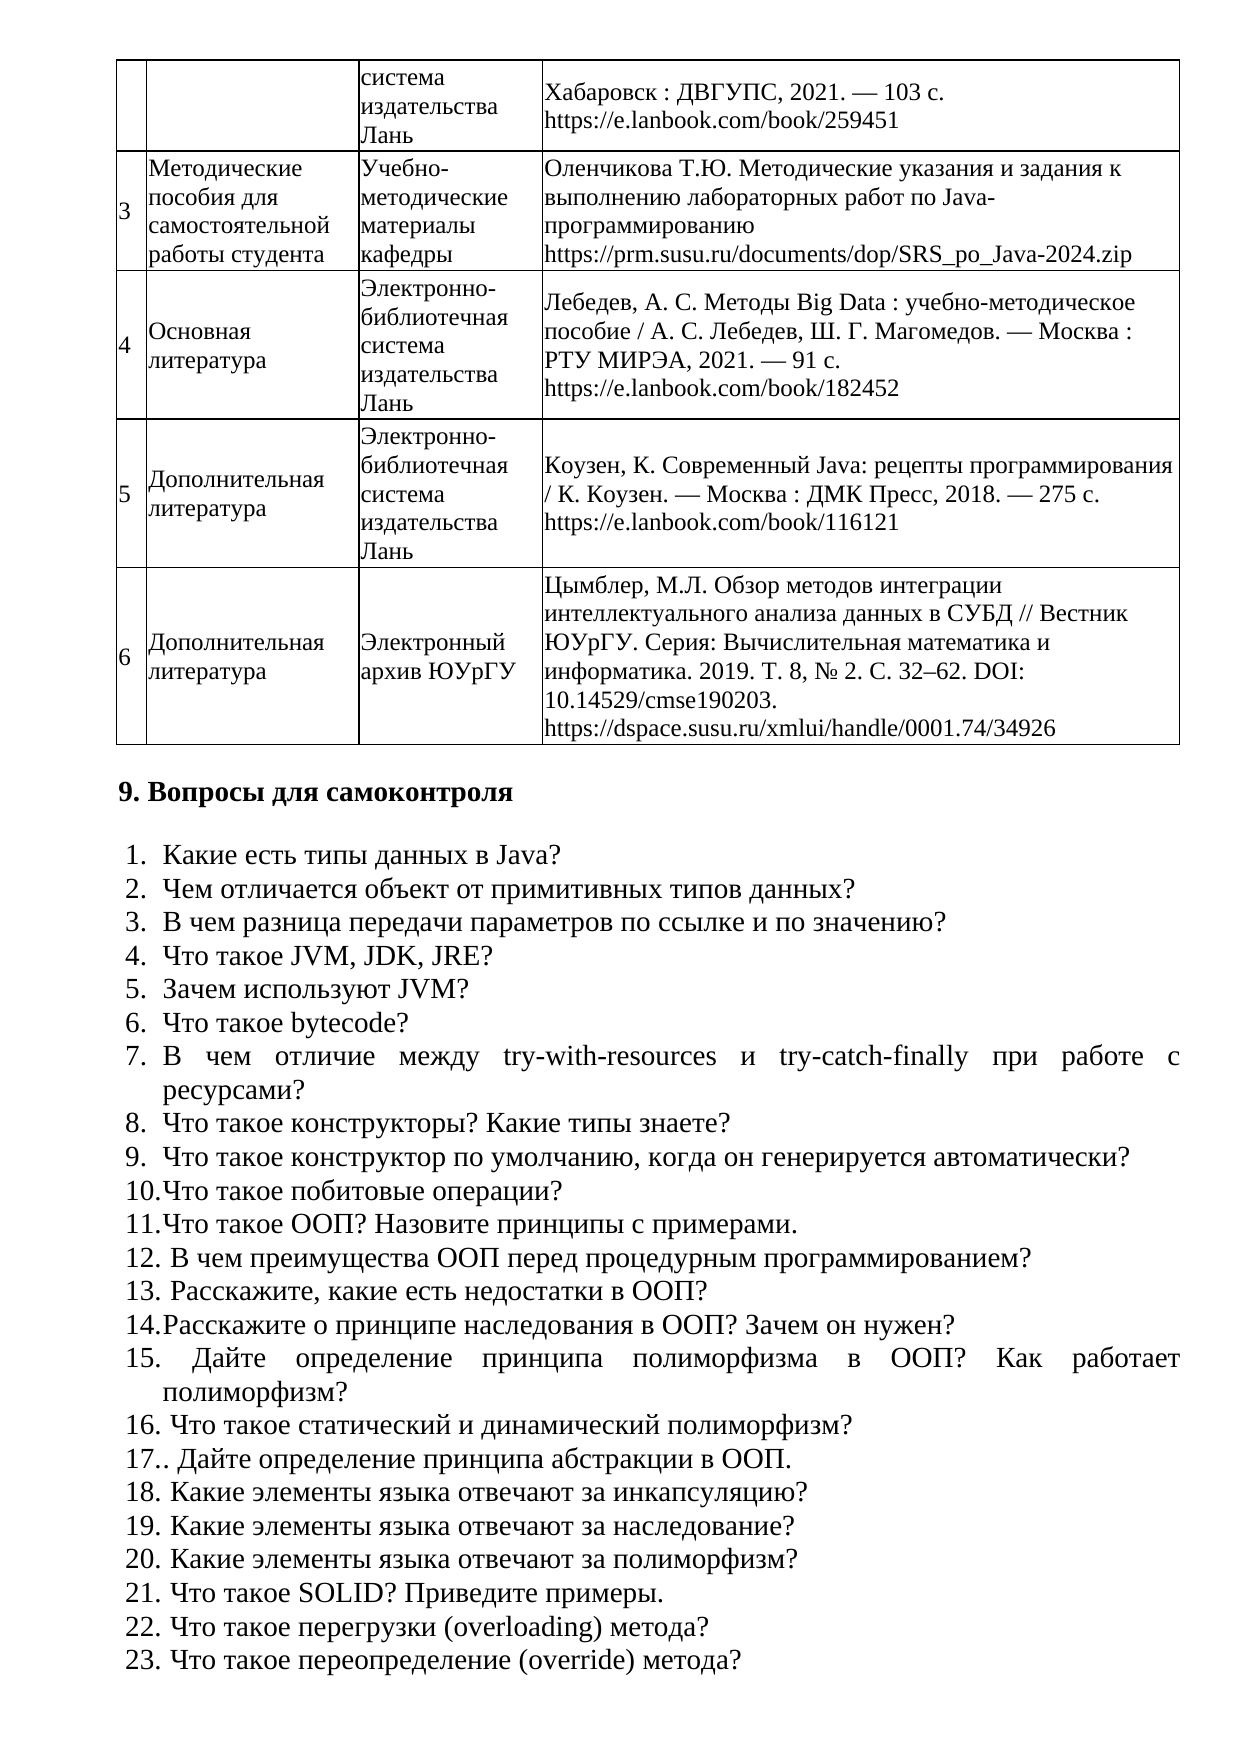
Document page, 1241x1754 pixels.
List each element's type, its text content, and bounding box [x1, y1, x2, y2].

list Расскажите, какие есть недостатки в ООП? [125, 1273, 1181, 1307]
list Что такое конструкторы? Какие типы знаете? [125, 1106, 1181, 1139]
table_cell 4 [117, 271, 146, 418]
table_cell 2 [117, 61, 146, 150]
table_cell Оленчикова Т.Ю. Методические указания и задания к выполнению лабораторных работ по Java-программированию https://prm.susu.ru/documents/dop/SRS_po_Java-2024.zip [543, 152, 1179, 270]
list Дайте определение принципа полиморфизма в ООП? Как работает полиморфизм? [125, 1340, 1181, 1407]
table_cell Электронный архив ЮУрГУ [360, 568, 542, 744]
list Что такое конструктор по умолчанию, когда он генерируется автоматически? [125, 1139, 1181, 1173]
text 9. Вопросы для самоконтроля [118, 774, 1181, 808]
list Какие элементы языка отвечают за инкапсуляцию? [125, 1474, 1181, 1508]
table_cell Дополнительная литература [147, 568, 358, 744]
table_cell Учебно-методические материалы кафедры [360, 152, 542, 270]
list Что такое JVM, JDK, JRE? [125, 938, 1181, 971]
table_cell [543, 61, 1179, 150]
list Что такое SOLID? Приведите примеры. [125, 1575, 1181, 1609]
list Что такое bytecode? [125, 1005, 1181, 1038]
table_cell Цымблер, М.Л. Обзор методов интеграции интеллектуального анализа данных в СУБД // Вестник ЮУрГУ. Серия: Вычислительная математика и информатика. 2019. Т. 8, № 2. С. 32–62. DOI: 10.14529/cmse190203. https://dspace.susu.ru/xmlui/handle/0001.74/34926 [543, 568, 1179, 744]
table_cell Электронно-библиотечная система издательства Лань [360, 420, 542, 567]
table_cell 3 [117, 152, 146, 270]
list Чем отличается объект от примитивных типов данных? [125, 871, 1181, 904]
list Какие есть типы данных в Java? [125, 837, 1181, 871]
table_cell Электронно-библиотечная система издательства Лань [360, 271, 542, 418]
list Зачем используют JVM? [125, 971, 1181, 1005]
list Что такое статический и динамический полиморфизм? [125, 1407, 1181, 1441]
list Что такое ООП? Назовите принципы с примерами. [125, 1206, 1181, 1240]
list В чем преимущества ООП перед процедурным программированием? [125, 1240, 1181, 1273]
list Какие элементы языка отвечают за наследование? [125, 1508, 1181, 1542]
table_cell Методические пособия для самостоятельной работы студента [147, 152, 358, 270]
list Что такое побитовые операции? [125, 1173, 1181, 1206]
list Какие элементы языка отвечают за полиморфизм? [125, 1542, 1181, 1575]
table_cell Лебедев, А. С. Методы Big Data : учебно-методическое пособие / А. С. Лебедев, Ш. Г. Магомедов. — Москва : РТУ МИРЭА, 2021. — 91 с. https://e.lanbook.com/book/182452 [543, 271, 1179, 418]
table_cell Коузен, К. Современный Java: рецепты программирования / К. Коузен. — Москва : ДМК Пресс, 2018. — 275 с. https://e.lanbook.com/book/116121 [543, 420, 1179, 567]
list Расскажите о принципе наследования в ООП? Зачем он нужен? [125, 1307, 1181, 1340]
list . Дайте определение принципа абстракции в ООП. [125, 1441, 1181, 1474]
list Что такое переопределение (override) метода? [125, 1642, 1181, 1676]
table_cell 6 [117, 568, 146, 744]
table_cell Основная литература [147, 271, 358, 418]
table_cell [147, 61, 358, 150]
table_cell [360, 61, 542, 150]
list В чем отличие между try-with-resources и try-catch-finally при работе с ресурсами? [125, 1038, 1181, 1106]
list В чем разница передачи параметров по ссылке и по значению? [125, 904, 1181, 938]
table_cell 5 [117, 420, 146, 567]
table_cell Дополнительная литература [147, 420, 358, 567]
list Что такое перегрузки (overloading) метода? [125, 1609, 1181, 1642]
